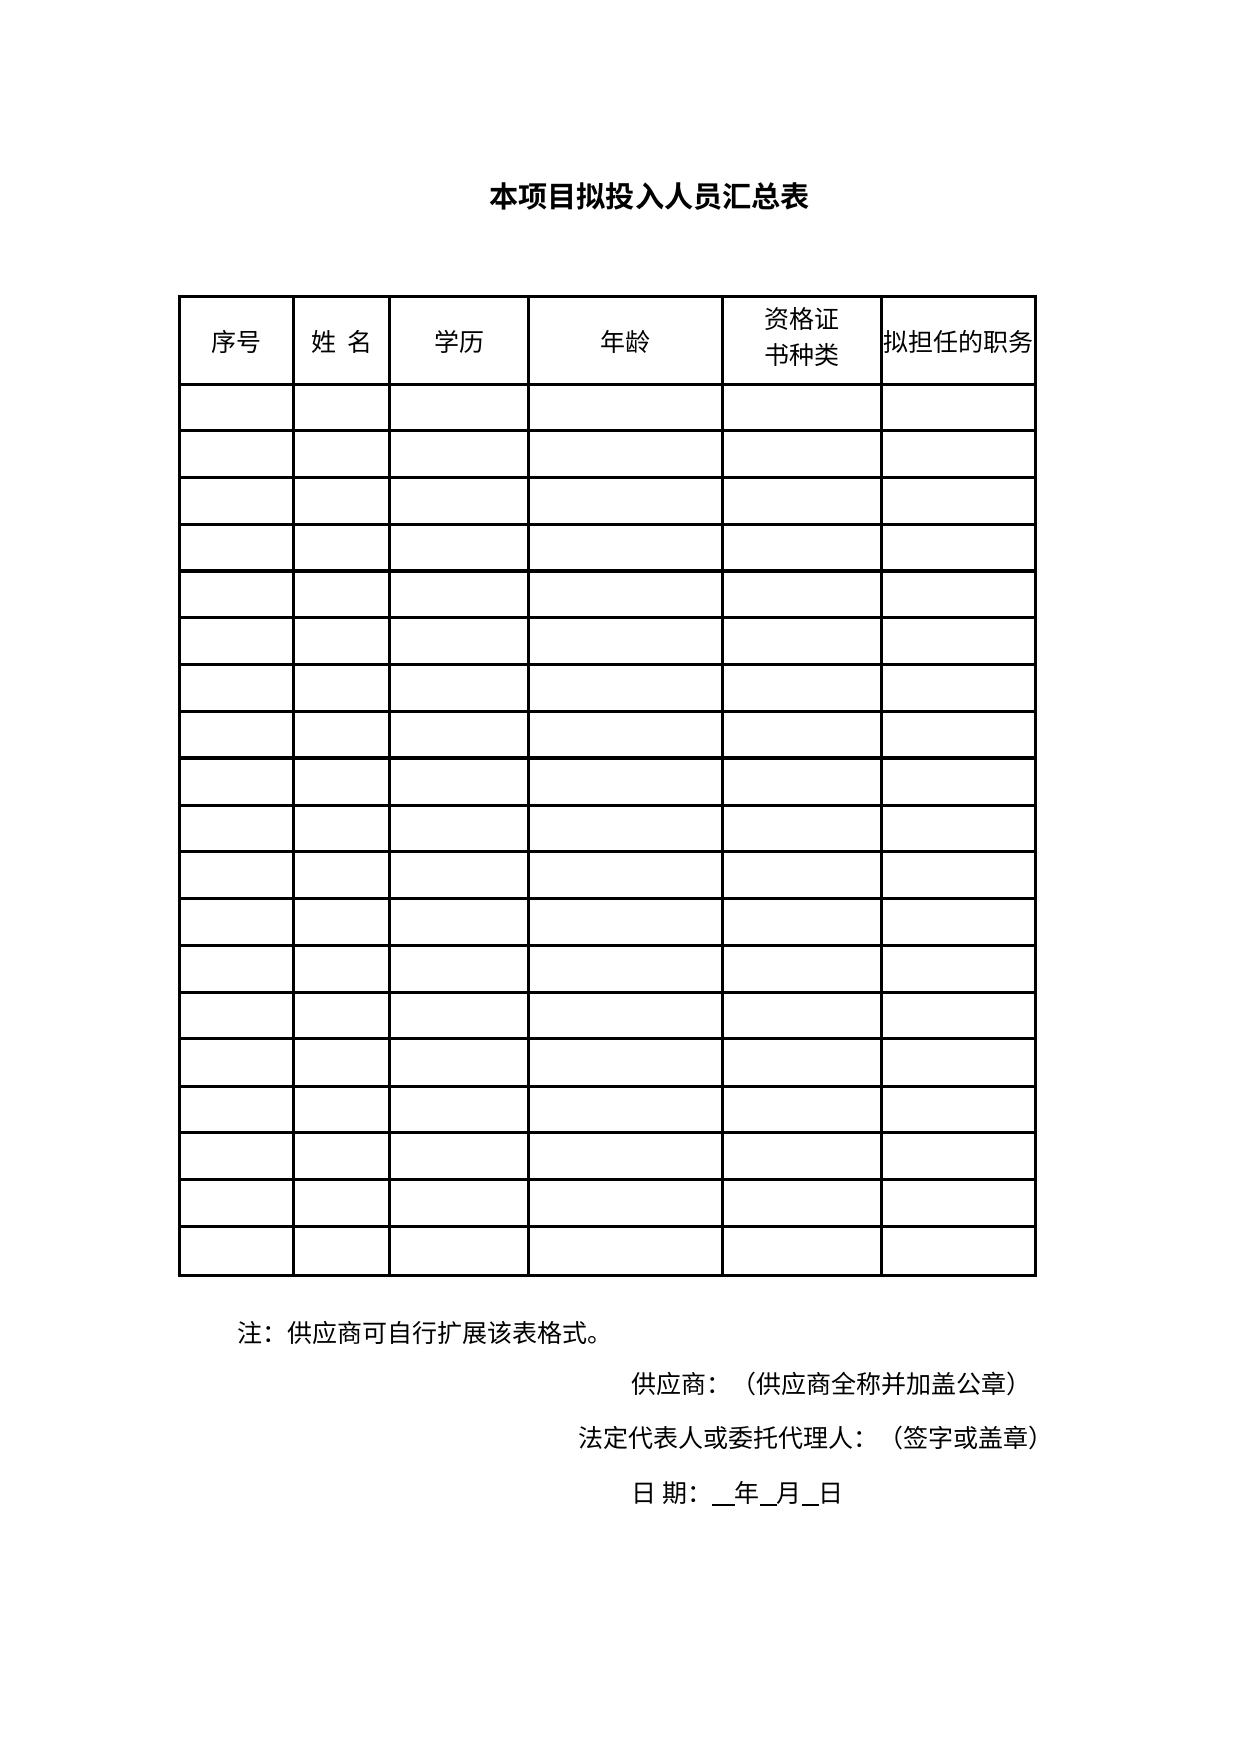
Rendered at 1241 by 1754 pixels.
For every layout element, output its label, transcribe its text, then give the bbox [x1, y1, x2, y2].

table_cell [530, 1088, 721, 1131]
table_cell [530, 853, 721, 897]
table_cell [181, 526, 292, 569]
table_cell [724, 526, 880, 569]
table_cell [724, 1040, 880, 1084]
table_cell [883, 994, 1034, 1037]
table_cell [181, 1181, 292, 1225]
table_cell [295, 1134, 388, 1178]
table_cell [883, 947, 1034, 991]
table_header 序号 [181, 298, 292, 382]
table_cell [530, 807, 721, 850]
table_cell [883, 573, 1034, 616]
text 供应商：（供应商全称并加盖公章） [187, 1364, 1053, 1401]
table_cell [883, 526, 1034, 569]
table_cell [724, 1088, 880, 1131]
table_cell [295, 947, 388, 991]
table_cell [883, 1134, 1034, 1178]
table_cell [391, 479, 527, 523]
table_cell [391, 1088, 527, 1131]
table_header 资格证 书种类 [724, 298, 880, 382]
table_cell [883, 666, 1034, 710]
table_cell [295, 666, 388, 710]
table_cell [724, 713, 880, 756]
table_cell [295, 526, 388, 569]
table_cell [724, 386, 880, 429]
table_cell [391, 1134, 527, 1178]
table_cell [391, 526, 527, 569]
table_cell [530, 526, 721, 569]
table_cell [724, 666, 880, 710]
table_cell [391, 1228, 527, 1273]
table_cell [883, 1181, 1034, 1225]
table_cell [530, 479, 721, 523]
table_cell [724, 1134, 880, 1178]
table_cell [391, 947, 527, 991]
table_cell [391, 900, 527, 944]
table_cell [883, 713, 1034, 756]
text 注：供应商可自行扩展该表格式。 [187, 292, 1053, 1364]
table_cell [181, 807, 292, 850]
table_cell [181, 1040, 292, 1084]
table_cell [530, 713, 721, 756]
table_cell [181, 573, 292, 616]
text 法定代表人或委托代理人：（签字或盖章） [187, 1419, 1053, 1455]
table_cell [181, 386, 292, 429]
table_cell [295, 619, 388, 663]
table_cell [883, 760, 1034, 804]
table_cell [724, 947, 880, 991]
table_cell [391, 573, 527, 616]
table_cell [883, 1088, 1034, 1131]
table_cell [724, 619, 880, 663]
text 日 期： 年 月 日 [187, 1473, 1053, 1509]
table_cell [724, 1181, 880, 1225]
table_cell [391, 807, 527, 850]
table_cell [530, 760, 721, 804]
table_cell [181, 760, 292, 804]
table_cell [724, 1228, 880, 1273]
table_cell [181, 1134, 292, 1178]
table_cell [181, 619, 292, 663]
table_cell [181, 994, 292, 1037]
table_cell [724, 807, 880, 850]
table_cell [181, 900, 292, 944]
table_cell [295, 386, 388, 429]
table_cell [724, 853, 880, 897]
table_cell [295, 713, 388, 756]
table_cell [391, 666, 527, 710]
table_cell [181, 853, 292, 897]
table_header 拟担任的职务 [883, 298, 1034, 382]
table_cell [883, 900, 1034, 944]
table_cell [530, 900, 721, 944]
table_header 学历 [391, 298, 527, 382]
table_cell [530, 1040, 721, 1084]
table_cell [295, 1181, 388, 1225]
table_cell [530, 573, 721, 616]
table_cell [181, 1088, 292, 1131]
table_cell [530, 666, 721, 710]
table_cell [181, 1228, 292, 1273]
table_cell [724, 994, 880, 1037]
table_cell [391, 853, 527, 897]
table_cell [181, 947, 292, 991]
table_cell [724, 573, 880, 616]
table_cell [295, 432, 388, 476]
table_cell [391, 386, 527, 429]
table_cell [883, 1040, 1034, 1084]
table_cell [530, 386, 721, 429]
table_cell [295, 1040, 388, 1084]
table_cell [181, 666, 292, 710]
table_cell [883, 1228, 1034, 1273]
table_cell [295, 994, 388, 1037]
table_cell [724, 760, 880, 804]
table_cell [530, 432, 721, 476]
table_cell [391, 432, 527, 476]
table_cell [295, 1228, 388, 1273]
table_cell [391, 760, 527, 804]
table_cell [295, 573, 388, 616]
table_cell [181, 432, 292, 476]
table_cell [295, 479, 388, 523]
table_cell [391, 713, 527, 756]
table_cell [883, 479, 1034, 523]
table_cell [883, 619, 1034, 663]
table_cell [181, 713, 292, 756]
table_cell [530, 947, 721, 991]
table_cell [530, 994, 721, 1037]
table_header 姓 名 [295, 298, 388, 382]
table_cell [391, 994, 527, 1037]
table_cell [295, 1088, 388, 1131]
table_cell [530, 619, 721, 663]
table_cell [295, 807, 388, 850]
table_cell [530, 1228, 721, 1273]
table_cell [181, 479, 292, 523]
table_cell [295, 853, 388, 897]
table_cell [295, 900, 388, 944]
table_cell [391, 619, 527, 663]
table_cell [724, 900, 880, 944]
table_cell [883, 807, 1034, 850]
table_cell [883, 386, 1034, 429]
table_cell [724, 479, 880, 523]
table_cell [391, 1181, 527, 1225]
table_cell [391, 1040, 527, 1084]
table_cell [530, 1134, 721, 1178]
table_header 年龄 [530, 298, 721, 382]
table_cell [883, 432, 1034, 476]
table_cell [530, 1181, 721, 1225]
table_cell [724, 432, 880, 476]
table_cell [883, 853, 1034, 897]
table_cell [295, 760, 388, 804]
text 本项目拟投入人员汇总表 [187, 162, 1053, 227]
